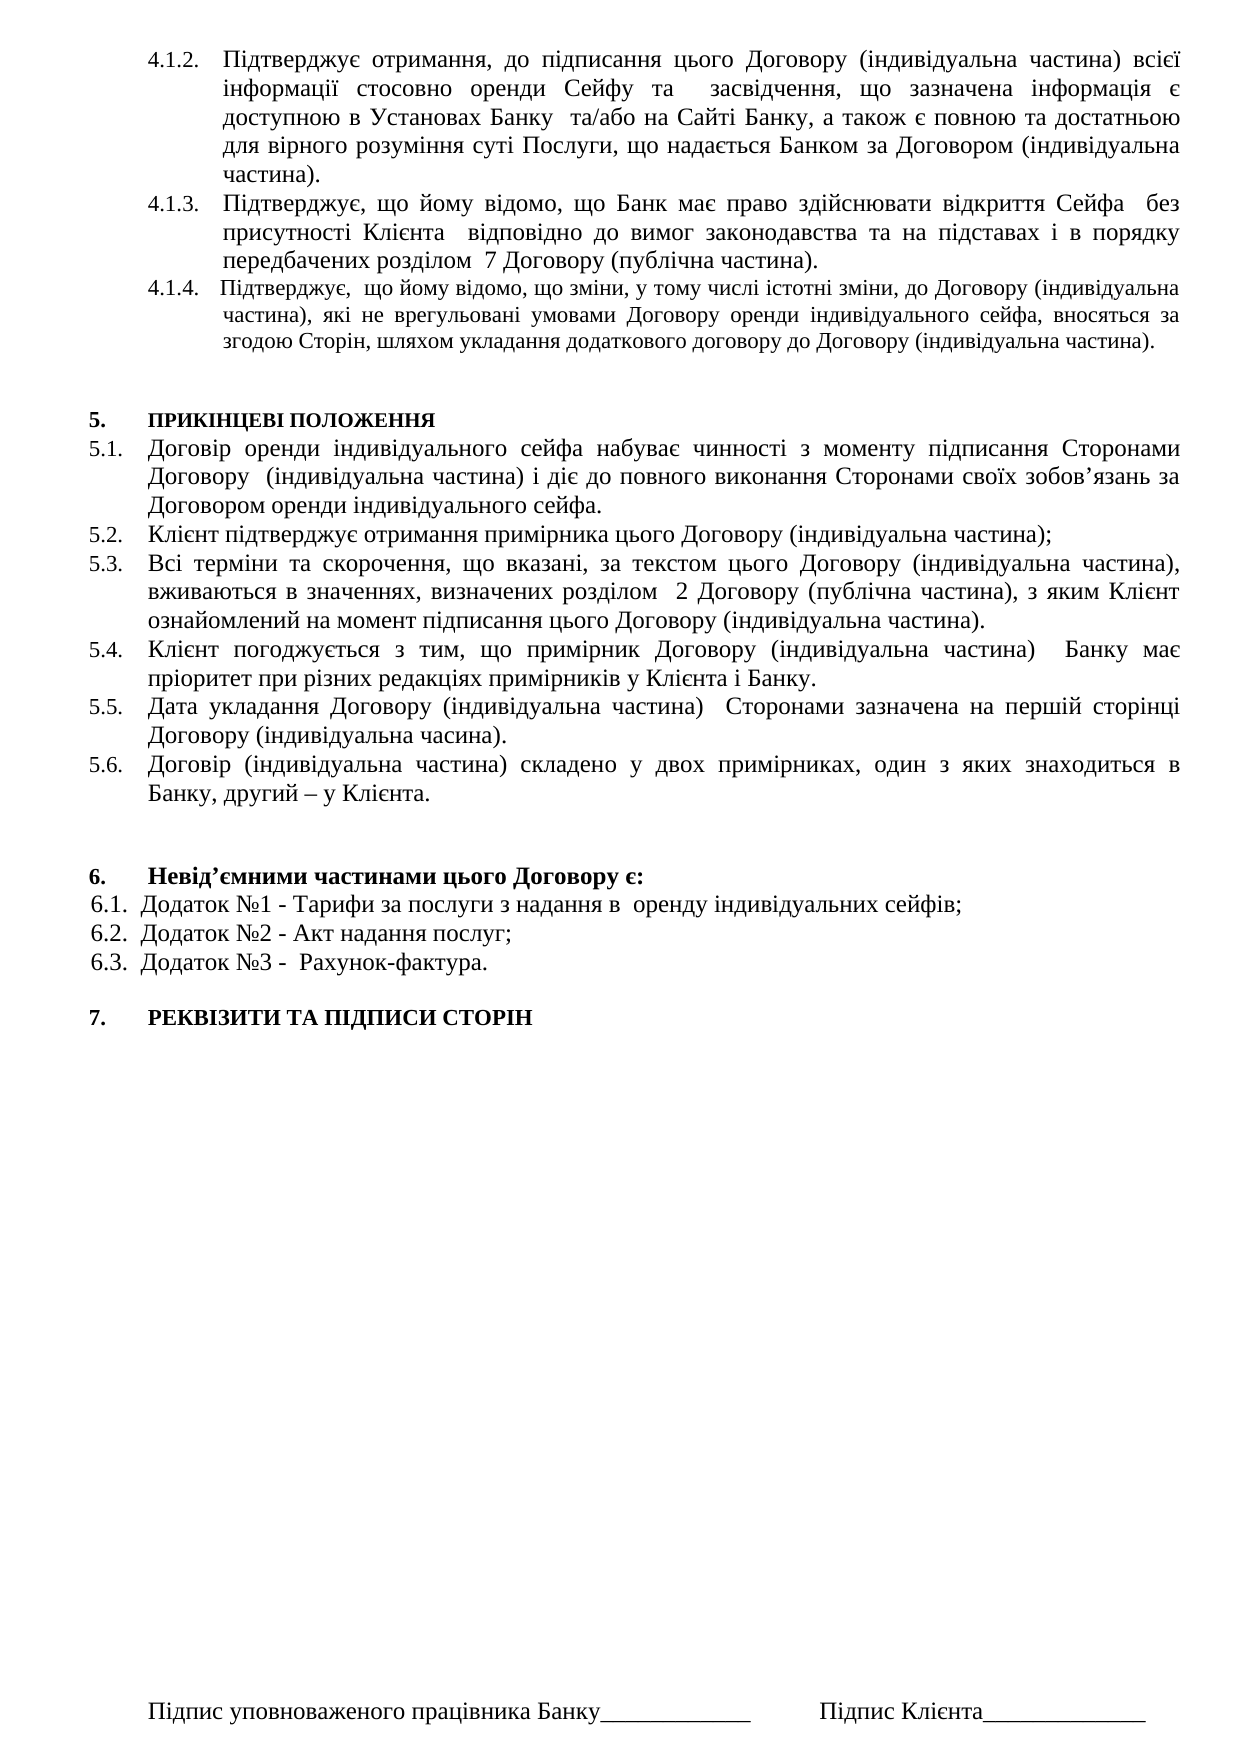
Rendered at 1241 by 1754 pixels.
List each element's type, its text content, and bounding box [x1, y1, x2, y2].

list Підтверджує, що йому відомо, що Банк має право здійснювати відкриття Сейфа без присутності Клієнта відповідно до вимог законодавства та на підставах і в порядку передбачених розділом 7 Договору (публічна частина). [148, 188, 1181, 274]
list Всі терміни та скорочення, що вказані, за текстом цього Договору (індивідуальна частина), вживаються в значеннях, визначених розділом 2 Договору (публічна частина), з яким Клієнт ознайомлений на момент підписання цього Договору (індивідуальна частина). [89, 548, 1181, 634]
list Клієнт підтверджує отримання примірника цього Договору (індивідуальна частина); [89, 519, 1181, 548]
list Договір оренди індивідуального сейфа набуває чинності з моменту підписання Сторонами Договору (індивідуальна частина) і діє до повного виконання Сторонами своїх зобов’язань за Договором оренди індивідуального сейфа. [89, 433, 1181, 519]
text 6.3. Додаток №3 - Рахунок-фактура. [59, 947, 1181, 976]
list Підтверджує отримання, до підписання цього Договору (індивідуальна частина) всієї інформації стосовно оренди Сейфу та засвідчення, що зазначена інформація є доступною в Установах Банку та/або на Сайті Банку, а також є повною та достатньою для вірного розуміння суті Послуги, що надається Банком за Договором (індивідуальна частина). [148, 44, 1181, 188]
list Невід’ємними частинами цього Договору є: [89, 861, 1181, 889]
list Підтверджує, що йому відомо, що зміни, у тому числі істотні зміни, до Договору (індивідуальна частина), які не врегульовані умовами Договору оренди індивідуального сейфа, вносяться за згодою Сторін, шляхом укладання додаткового договору до Договору (індивідуальна частина). [148, 274, 1181, 353]
list РЕКВІЗИТИ ТА ПІДПИСИ СТОРІН [89, 1004, 1181, 1031]
text 6.2. Додаток №2 - Акт надання послуг; [59, 918, 1181, 947]
list Клієнт погоджується з тим, що примірник Договору (індивідуальна частина) Банку має пріоритет при різних редакціях примірників у Клієнта і Банку. [89, 634, 1181, 691]
list Дата укладання Договору (індивідуальна частина) Сторонами зазначена на першій сторінці Договору (індивідуальна часина). [89, 691, 1181, 749]
list ПРИКІНЦЕВІ ПОЛОЖЕННЯ [89, 406, 1181, 433]
text 6.1. Додаток №1 - Тарифи за послуги з надання в оренду індивідуальних сейфів; [59, 889, 1181, 918]
list Договір (індивідуальна частина) складено у двох примірниках, один з яких знаходиться в Банку, другий – у Клієнта. [89, 749, 1181, 806]
